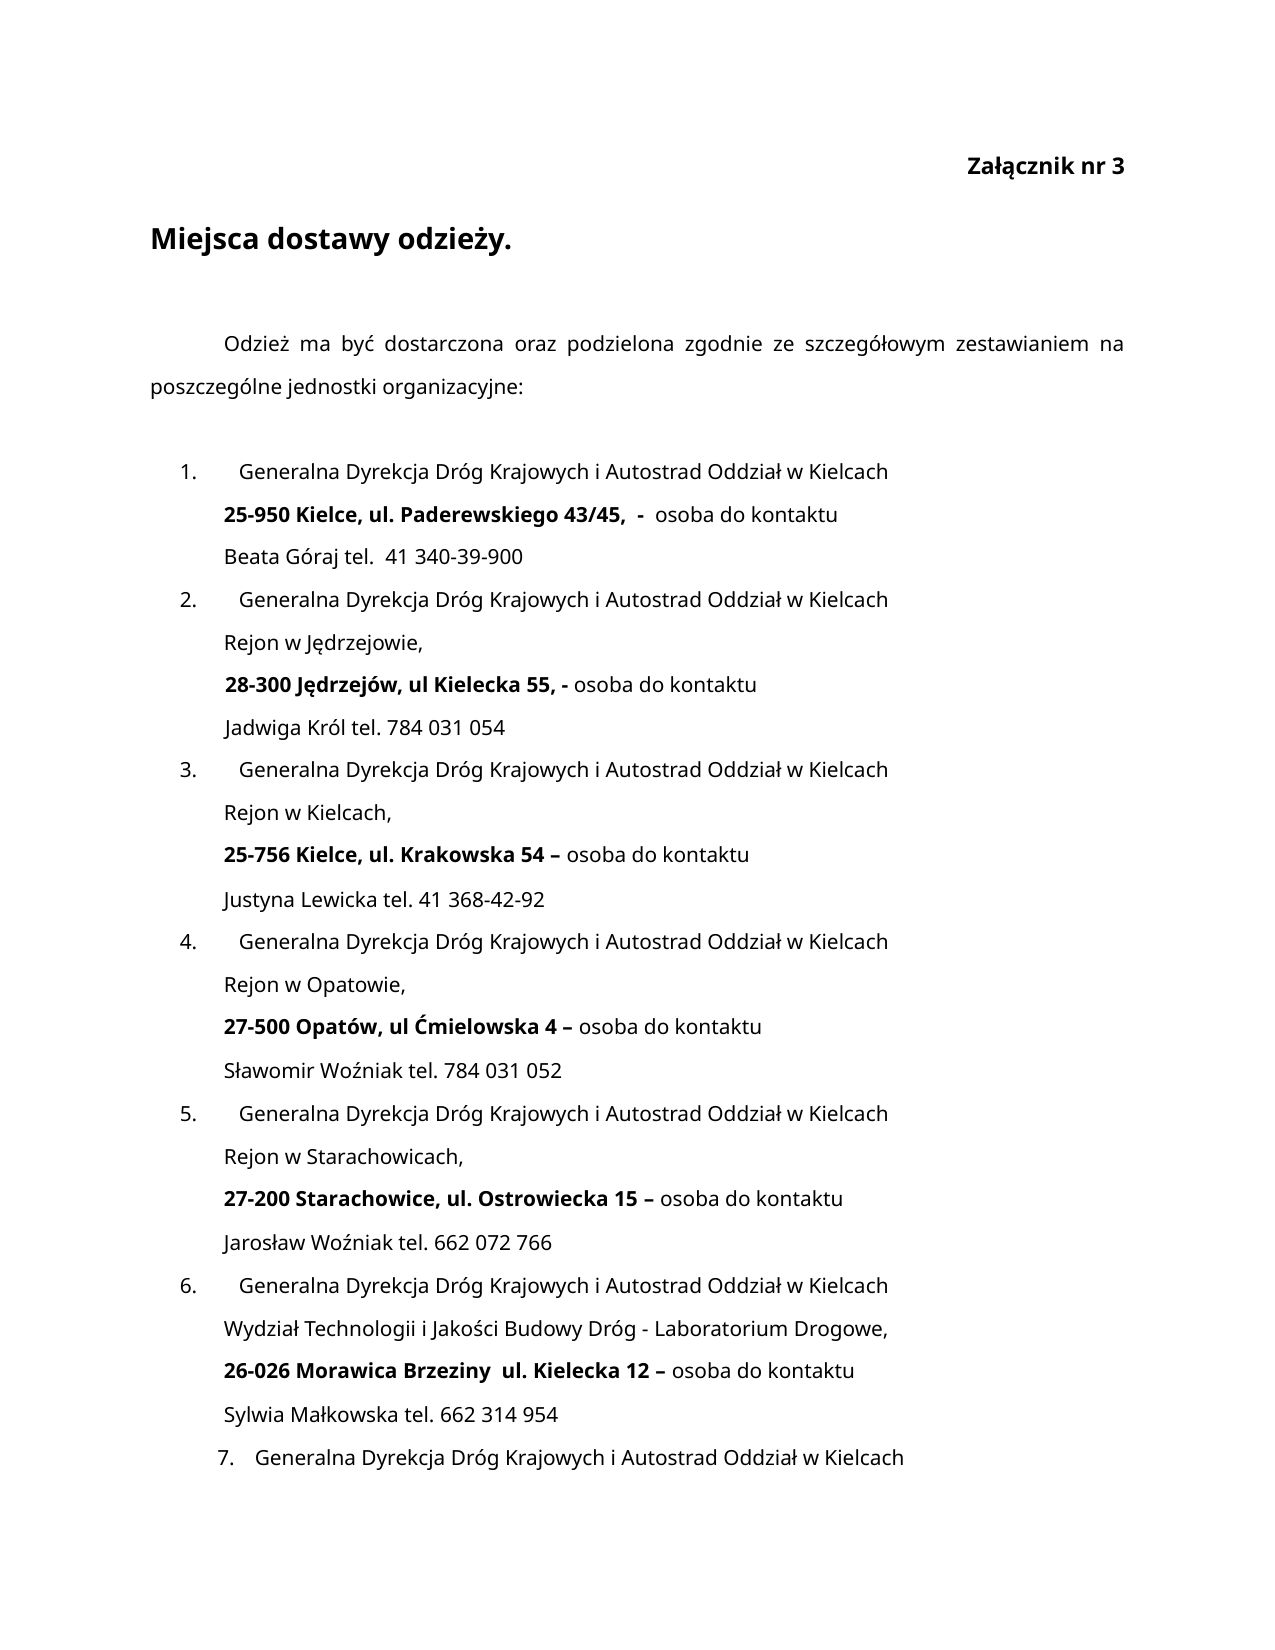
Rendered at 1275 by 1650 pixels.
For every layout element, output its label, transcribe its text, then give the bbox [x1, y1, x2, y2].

text Justyna Lewicka tel. 41 368-42-92 [150, 885, 1125, 913]
text 25-950 Kielce, ul. Paderewskiego 43/45, - osoba do kontaktu [224, 500, 1125, 528]
list 28-300 Jędrzejów, ul Kielecka 55, - osoba do kontaktu [225, 670, 1125, 699]
list Rejon w Starachowicach, [179, 1142, 1125, 1170]
text Odzież ma być dostarczona oraz podzielona zgodnie ze szczegółowym zestawianiem na poszczególne jednostki organizacyjne: [150, 329, 1125, 400]
list Sylwia Małkowska tel. 662 314 954 [224, 1400, 1125, 1429]
list 26-026 Morawica Brzeziny ul. Kielecka 12 – osoba do kontaktu [224, 1356, 1125, 1385]
list Generalna Dyrekcja Dróg Krajowych i Autostrad Oddział w Kielcach [179, 585, 1125, 613]
list Generalna Dyrekcja Dróg Krajowych i Autostrad Oddział w Kielcach [179, 927, 1125, 956]
text Sławomir Woźniak tel. 784 031 052 [150, 1057, 1125, 1085]
list Generalna Dyrekcja Dróg Krajowych i Autostrad Oddział w Kielcach [179, 1271, 1125, 1299]
list Rejon w Opatowie, [179, 970, 1125, 998]
list Wydział Technologii i Jakości Budowy Dróg - Laboratorium Drogowe, [224, 1314, 1125, 1342]
text 25-756 Kielce, ul. Krakowska 54 – osoba do kontaktu [150, 841, 1125, 869]
list Generalna Dyrekcja Dróg Krajowych i Autostrad Oddział w Kielcach [179, 755, 1125, 784]
list Generalna Dyrekcja Dróg Krajowych i Autostrad Oddział w Kielcach [179, 1099, 1125, 1128]
list Rejon w Jędrzejowie, [179, 628, 1125, 656]
list Generalna Dyrekcja Dróg Krajowych i Autostrad Oddział w Kielcach [179, 457, 1125, 486]
text Beata Góraj tel. 41 340-39-900 [224, 542, 1125, 571]
list Jadwiga Król tel. 784 031 054 [225, 713, 1125, 741]
text Załącznik nr 3 [150, 150, 1125, 181]
text Miejsca dostawy odzieży. [150, 218, 1125, 258]
text 27-500 Opatów, ul Ćmielowska 4 – osoba do kontaktu [150, 1012, 1125, 1041]
list Rejon w Kielcach, [179, 798, 1125, 826]
text 27-200 Starachowice, ul. Ostrowiecka 15 – osoba do kontaktu [150, 1184, 1125, 1213]
text Jarosław Woźniak tel. 662 072 766 [150, 1228, 1125, 1257]
list Generalna Dyrekcja Dróg Krajowych i Autostrad Oddział w Kielcach [217, 1443, 1125, 1471]
